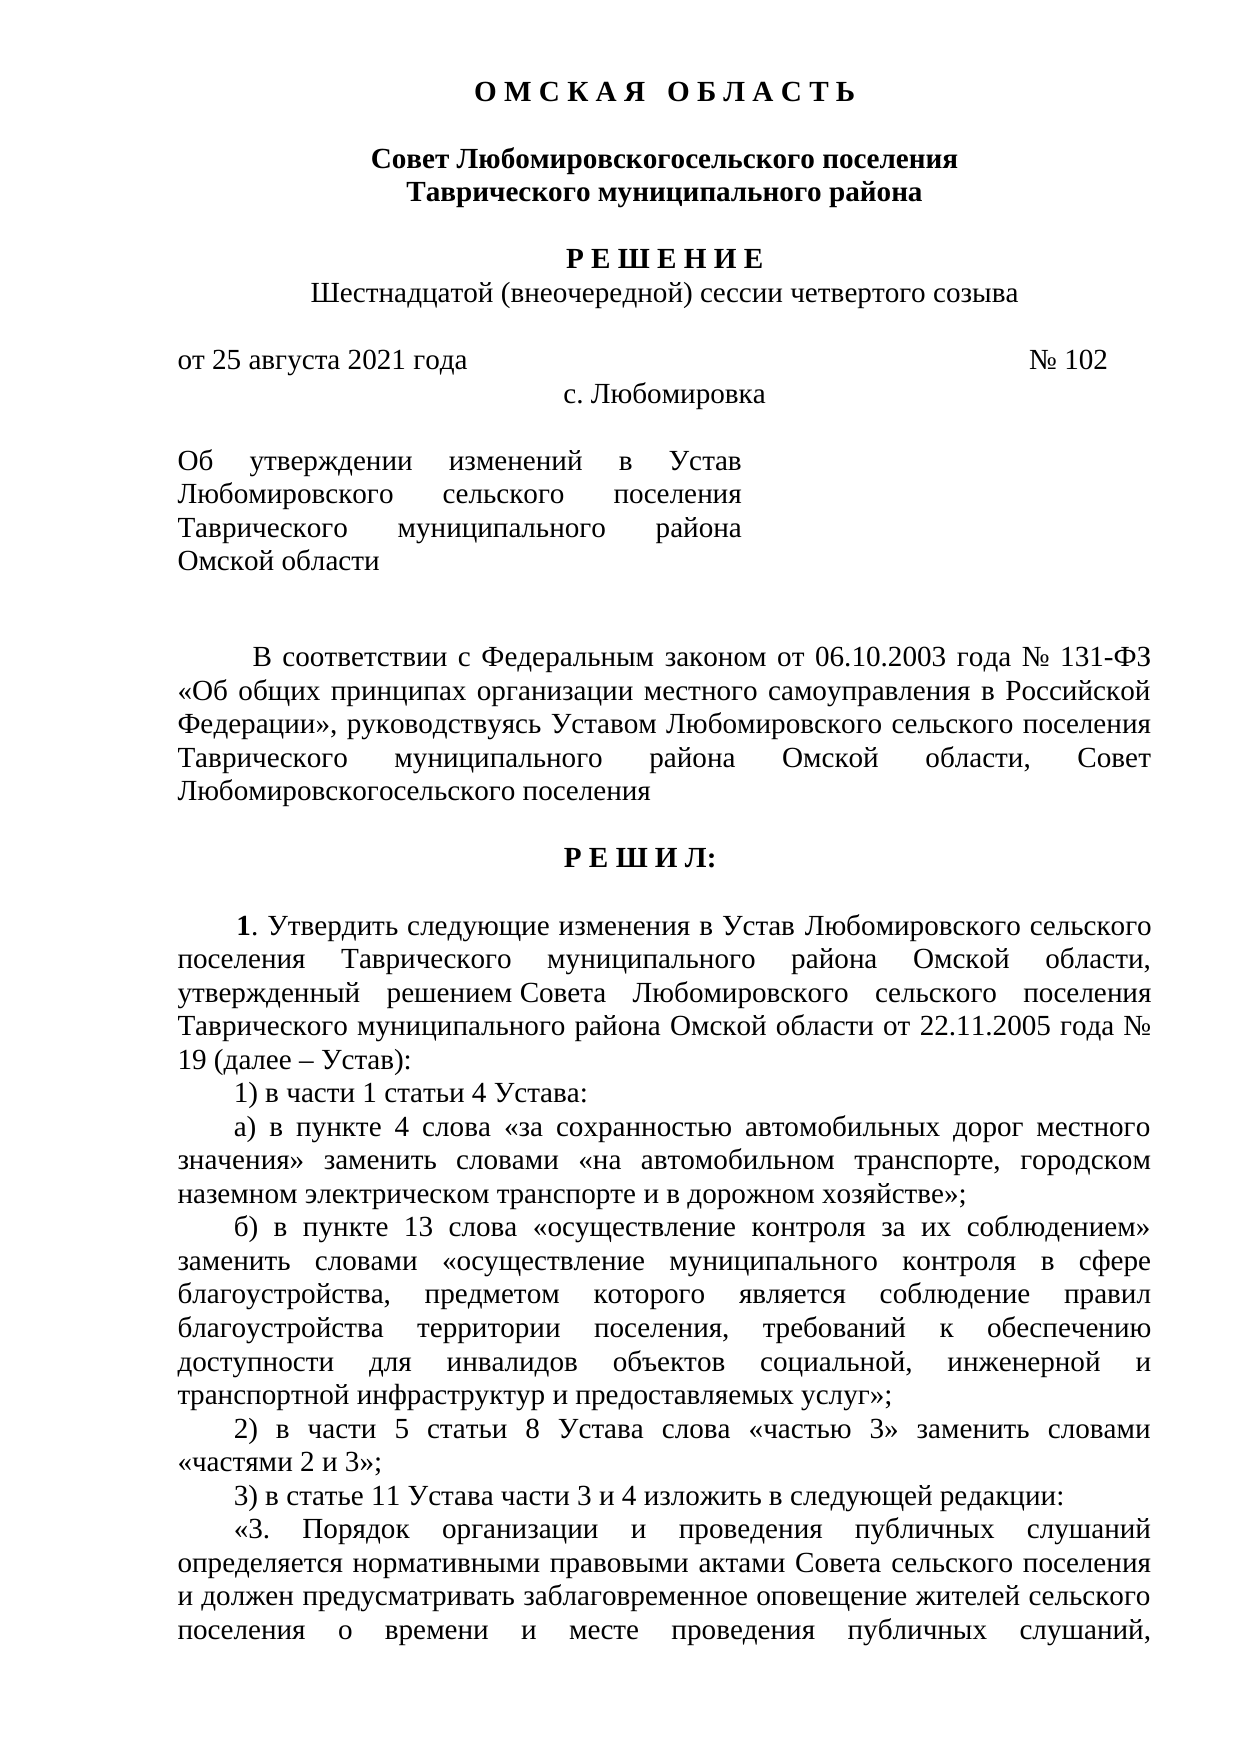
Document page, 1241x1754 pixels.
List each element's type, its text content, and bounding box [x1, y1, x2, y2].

text 2) в части 5 статьи 8 Устава слова «частью 3» заменить словами «частями 2 и 3»; [177, 1411, 1152, 1478]
text В соответствии с Федеральным законом от 06.10.2003 года № 131-ФЗ «Об общих принципах организации местного самоуправления в Российской Федерации», руководствуясь Уставом Любомировского сельского поселения Таврического муниципального района Омской области, Совет Любомировскогосельского поселения [177, 639, 1152, 807]
text Таврического муниципального района [177, 174, 1152, 208]
text 3) в статье 11 Устава части 3 и 4 изложить в следующей редакции: [177, 1478, 1152, 1511]
text Р Е Ш Е Н И Е [177, 242, 1152, 275]
text Совет Любомировскогосельского поселения [177, 141, 1152, 174]
text от 25 августа 2021 года № 102 [177, 342, 1152, 376]
text Р Е Ш И Л: [177, 841, 1152, 874]
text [177, 1511, 1152, 1646]
text О М С К А Я О Б Л А С Т Ь [177, 74, 1152, 107]
text а) в пункте 4 слова «за сохранностью автомобильных дорог местного значения» заменить словами «на автомобильном транспорте, городском наземном электрическом транспорте и в дорожном хозяйстве»; [177, 1109, 1152, 1209]
text б) в пункте 13 слова «осуществление контроля за их соблюдением» заменить словами «осуществление муниципального контроля в сфере благоустройства, предметом которого является соблюдение правил благоустройства территории поселения, требований к обеспечению доступности для инвалидов объектов социальной, инженерной и транспортной инфраструктур и предоставляемых услуг»; [177, 1209, 1152, 1411]
table_header Об утверждении изменений в Устав Любомировского сельского поселения Таврического муниципального района Омской области [166, 443, 753, 577]
text 1. Утвердить следующие изменения в Устав Любомировского сельского поселения Таврического муниципального района Омской области, утвержденный решением Совета Любомировского сельского поселения Таврического муниципального района Омской области от 22.11.2005 года № 19 (далее – Устав): [177, 908, 1152, 1075]
text 1) в части 1 статьи 4 Устава: [177, 1075, 1152, 1109]
text с. Любомировка [177, 376, 1152, 409]
text Шестнадцатой (внеочередной) сессии четвертого созыва [177, 275, 1152, 309]
